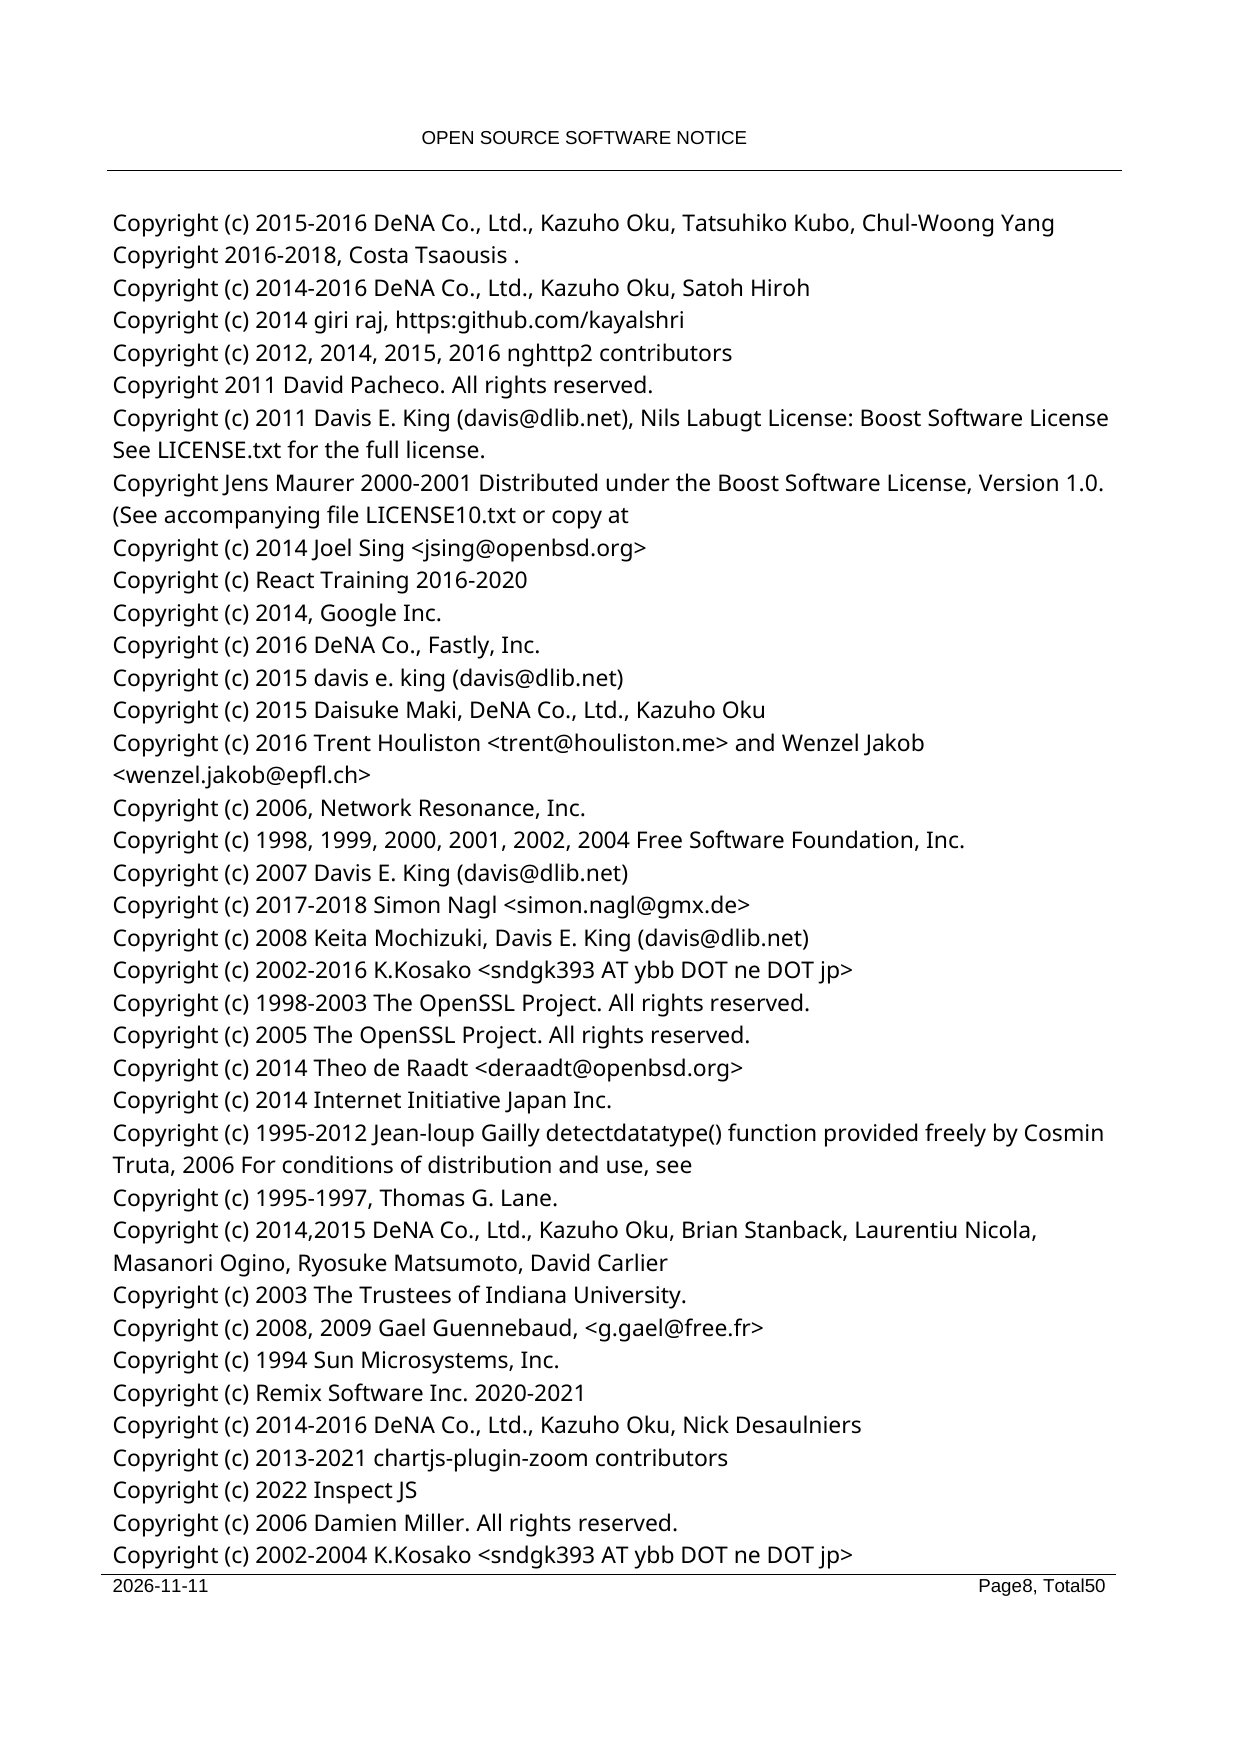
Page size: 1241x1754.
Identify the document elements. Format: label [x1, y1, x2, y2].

text [112, 206, 1128, 1571]
